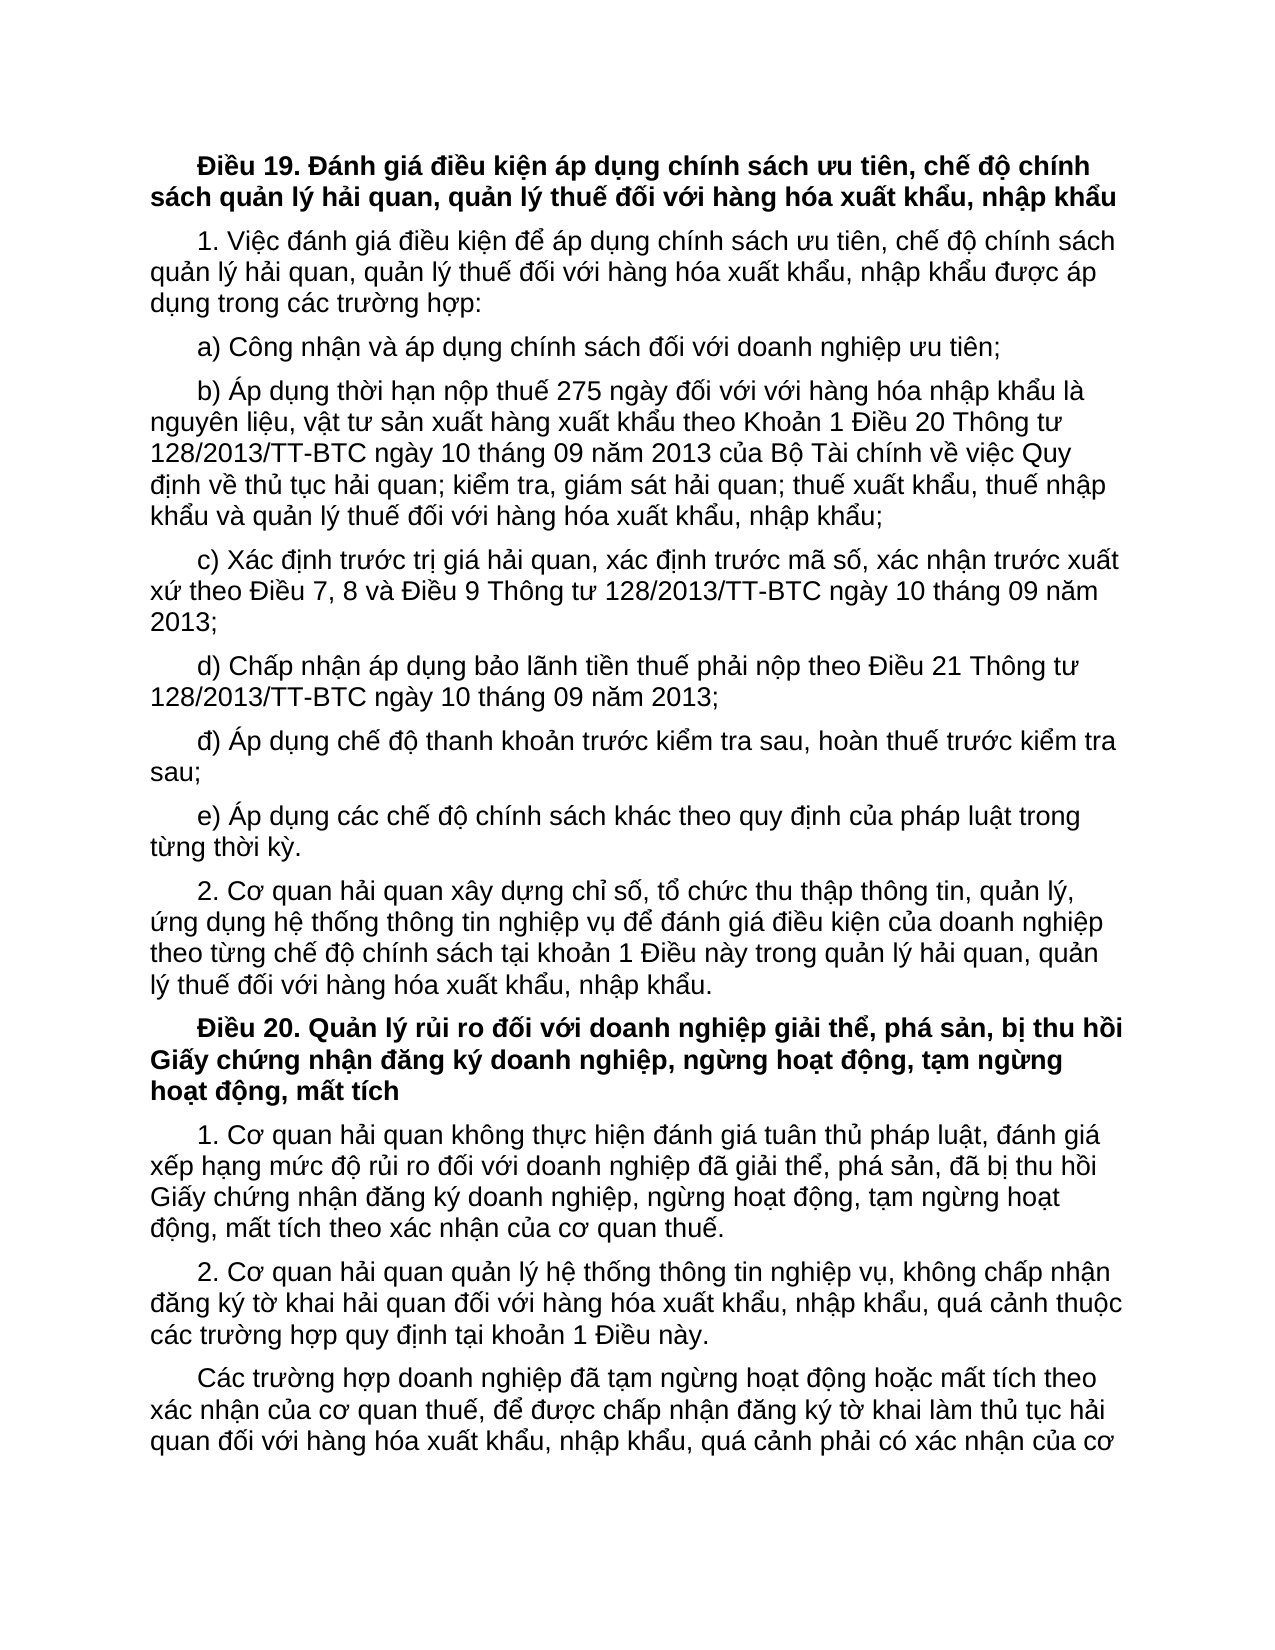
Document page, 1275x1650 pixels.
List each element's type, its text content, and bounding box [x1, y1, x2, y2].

text 2. Cơ quan hải quan xây dựng chỉ số, tổ chức thu thập thông tin, quản lý, ứng dụng hệ thống thông tin nghiệp vụ để đánh giá điều kiện của doanh nghiệp theo từng chế độ chính sách tại khoản 1 Điều này trong quản lý hải quan, quản lý thuế đối với hàng hóa xuất khẩu, nhập khẩu. [150, 875, 1125, 1000]
text b) Áp dụng thời hạn nộp thuế 275 ngày đối với với hàng hóa nhập khẩu là nguyên liệu, vật tư sản xuất hàng xuất khẩu theo Khoản 1 Điều 20 Thông tư 128/2013/TT-BTC ngày 10 tháng 09 năm 2013 của Bộ Tài chính về việc Quy định về thủ tục hải quan; kiểm tra, giám sát hải quan; thuế xuất khẩu, thuế nhập khẩu và quản lý thuế đối với hàng hóa xuất khẩu, nhập khẩu; [150, 375, 1125, 531]
text e) Áp dụng các chế độ chính sách khác theo quy định của pháp luật trong từng thời kỳ. [150, 800, 1125, 862]
text a) Công nhận và áp dụng chính sách đối với doanh nghiệp ưu tiên; [150, 331, 1125, 362]
text d) Chấp nhận áp dụng bảo lãnh tiền thuế phải nộp theo Điều 21 Thông tư 128/2013/TT-BTC ngày 10 tháng 09 năm 2013; [150, 650, 1125, 712]
text 1. Việc đánh giá điều kiện để áp dụng chính sách ưu tiên, chế độ chính sách quản lý hải quan, quản lý thuế đối với hàng hóa xuất khẩu, nhập khẩu được áp dụng trong các trường hợp: [150, 225, 1125, 319]
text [150, 1362, 1125, 1456]
text 1. Cơ quan hải quan không thực hiện đánh giá tuân thủ pháp luật, đánh giá xếp hạng mức độ rủi ro đối với doanh nghiệp đã giải thể, phá sản, đã bị thu hồi Giấy chứng nhận đăng ký doanh nghiệp, ngừng hoạt động, tạm ngừng hoạt động, mất tích theo xác nhận của cơ quan thuế. [150, 1119, 1125, 1244]
text c) Xác định trước trị giá hải quan, xác định trước mã số, xác nhận trước xuất xứ theo Điều 7, 8 và Điều 9 Thông tư 128/2013/TT-BTC ngày 10 tháng 09 năm 2013; [150, 544, 1125, 637]
text đ) Áp dụng chế độ thanh khoản trước kiểm tra sau, hoàn thuế trước kiểm tra sau; [150, 725, 1125, 787]
text 2. Cơ quan hải quan quản lý hệ thống thông tin nghiệp vụ, không chấp nhận đăng ký tờ khai hải quan đối với hàng hóa xuất khẩu, nhập khẩu, quá cảnh thuộc các trường hợp quy định tại khoản 1 Điều này. [150, 1256, 1125, 1350]
text Điều 19. Đánh giá điều kiện áp dụng chính sách ưu tiên, chế độ chính sách quản lý hải quan, quản lý thuế đối với hàng hóa xuất khẩu, nhập khẩu [150, 150, 1125, 212]
text Điều 20. Quản lý rủi ro đối với doanh nghiệp giải thể, phá sản, bị thu hồi Giấy chứng nhận đăng ký doanh nghiệp, ngừng hoạt động, tạm ngừng hoạt động, mất tích [150, 1012, 1125, 1106]
